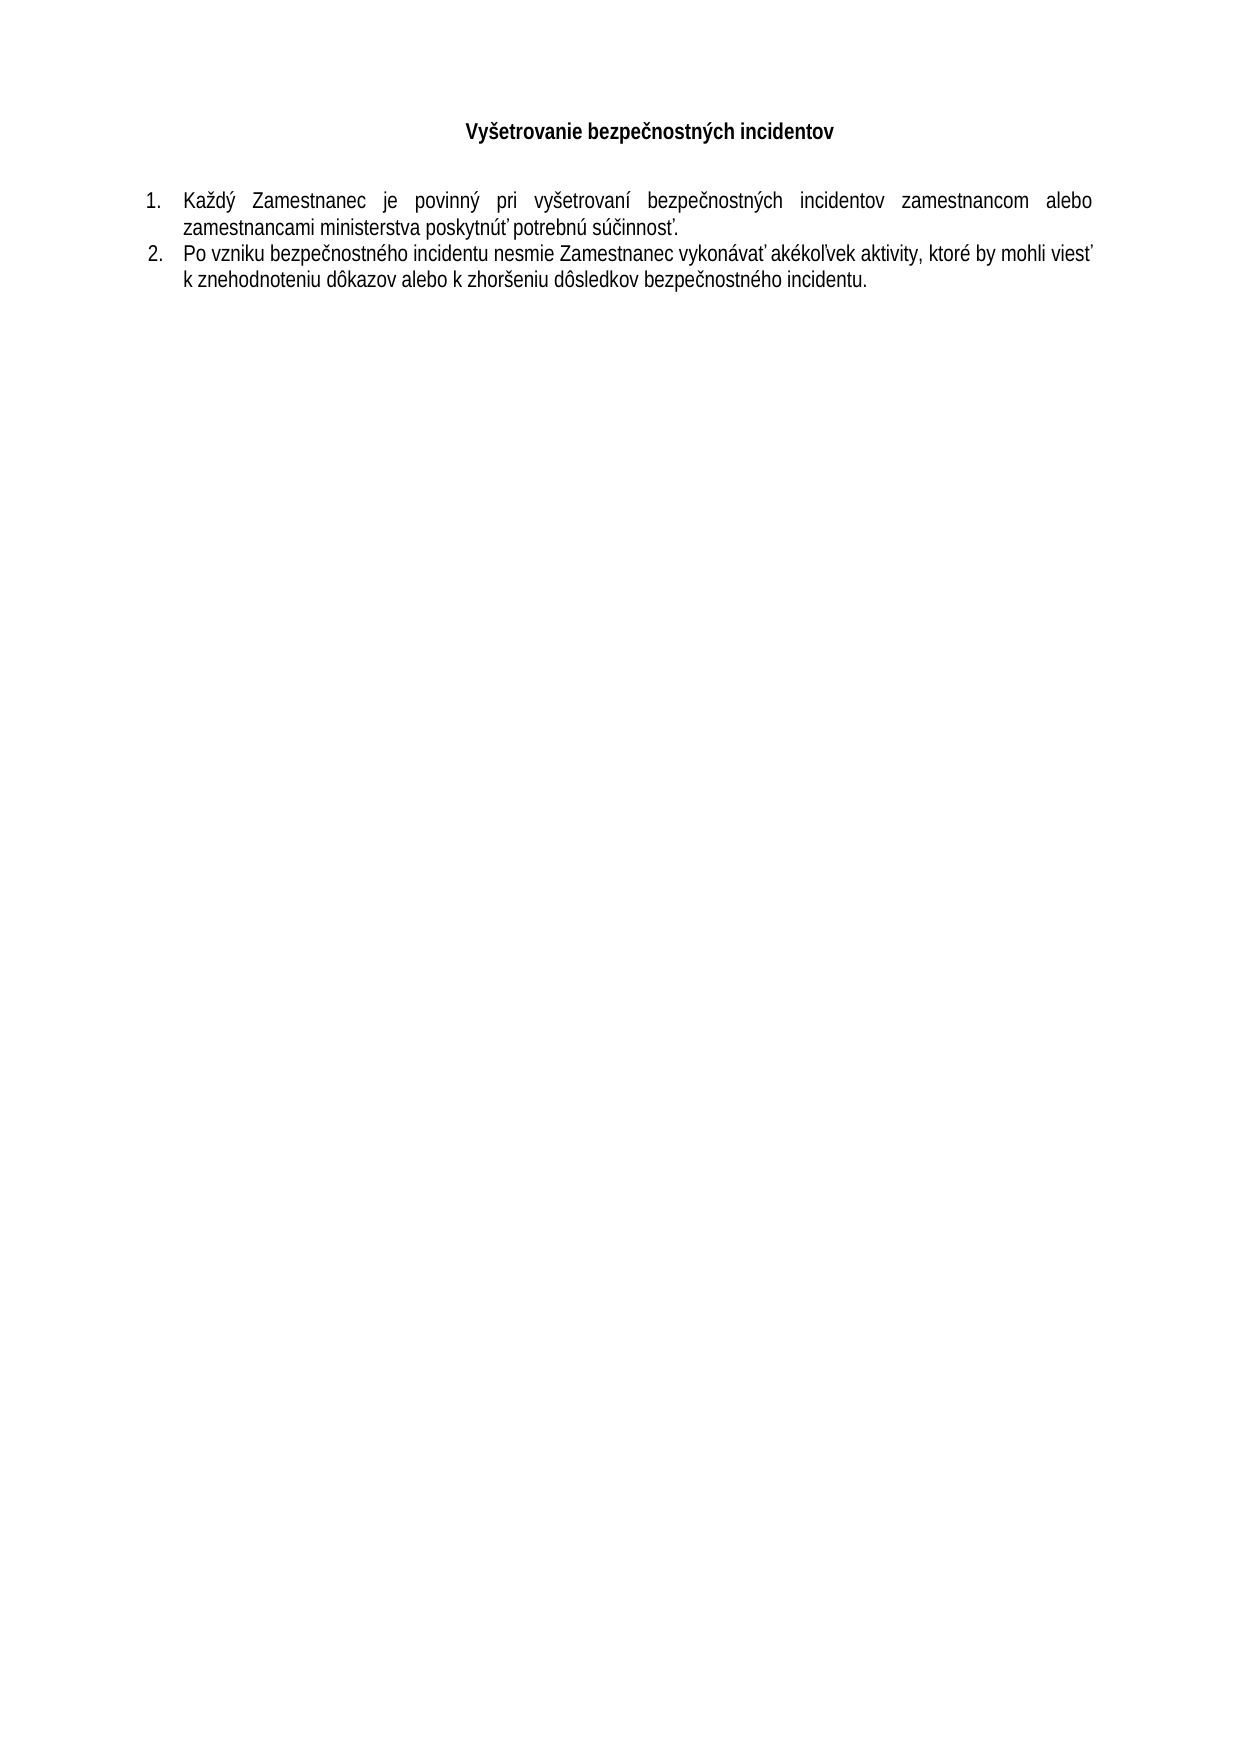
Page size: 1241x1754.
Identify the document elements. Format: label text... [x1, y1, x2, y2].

list Po vzniku bezpečnostného incidentu nesmie Zamestnanec vykonávať akékoľvek aktivity, ktoré by mohli viesť k znehodnoteniu dôkazov alebo k zhoršeniu dôsledkov bezpečnostného incidentu. [148, 240, 1092, 293]
subtitle Vyšetrovanie bezpečnostných incidentov [207, 118, 1092, 144]
list Každý Zamestnanec je povinný pri vyšetrovaní bezpečnostných incidentov zamestnancom alebo zamestnancami ministerstva poskytnúť potrebnú súčinnosť. [146, 187, 1092, 240]
